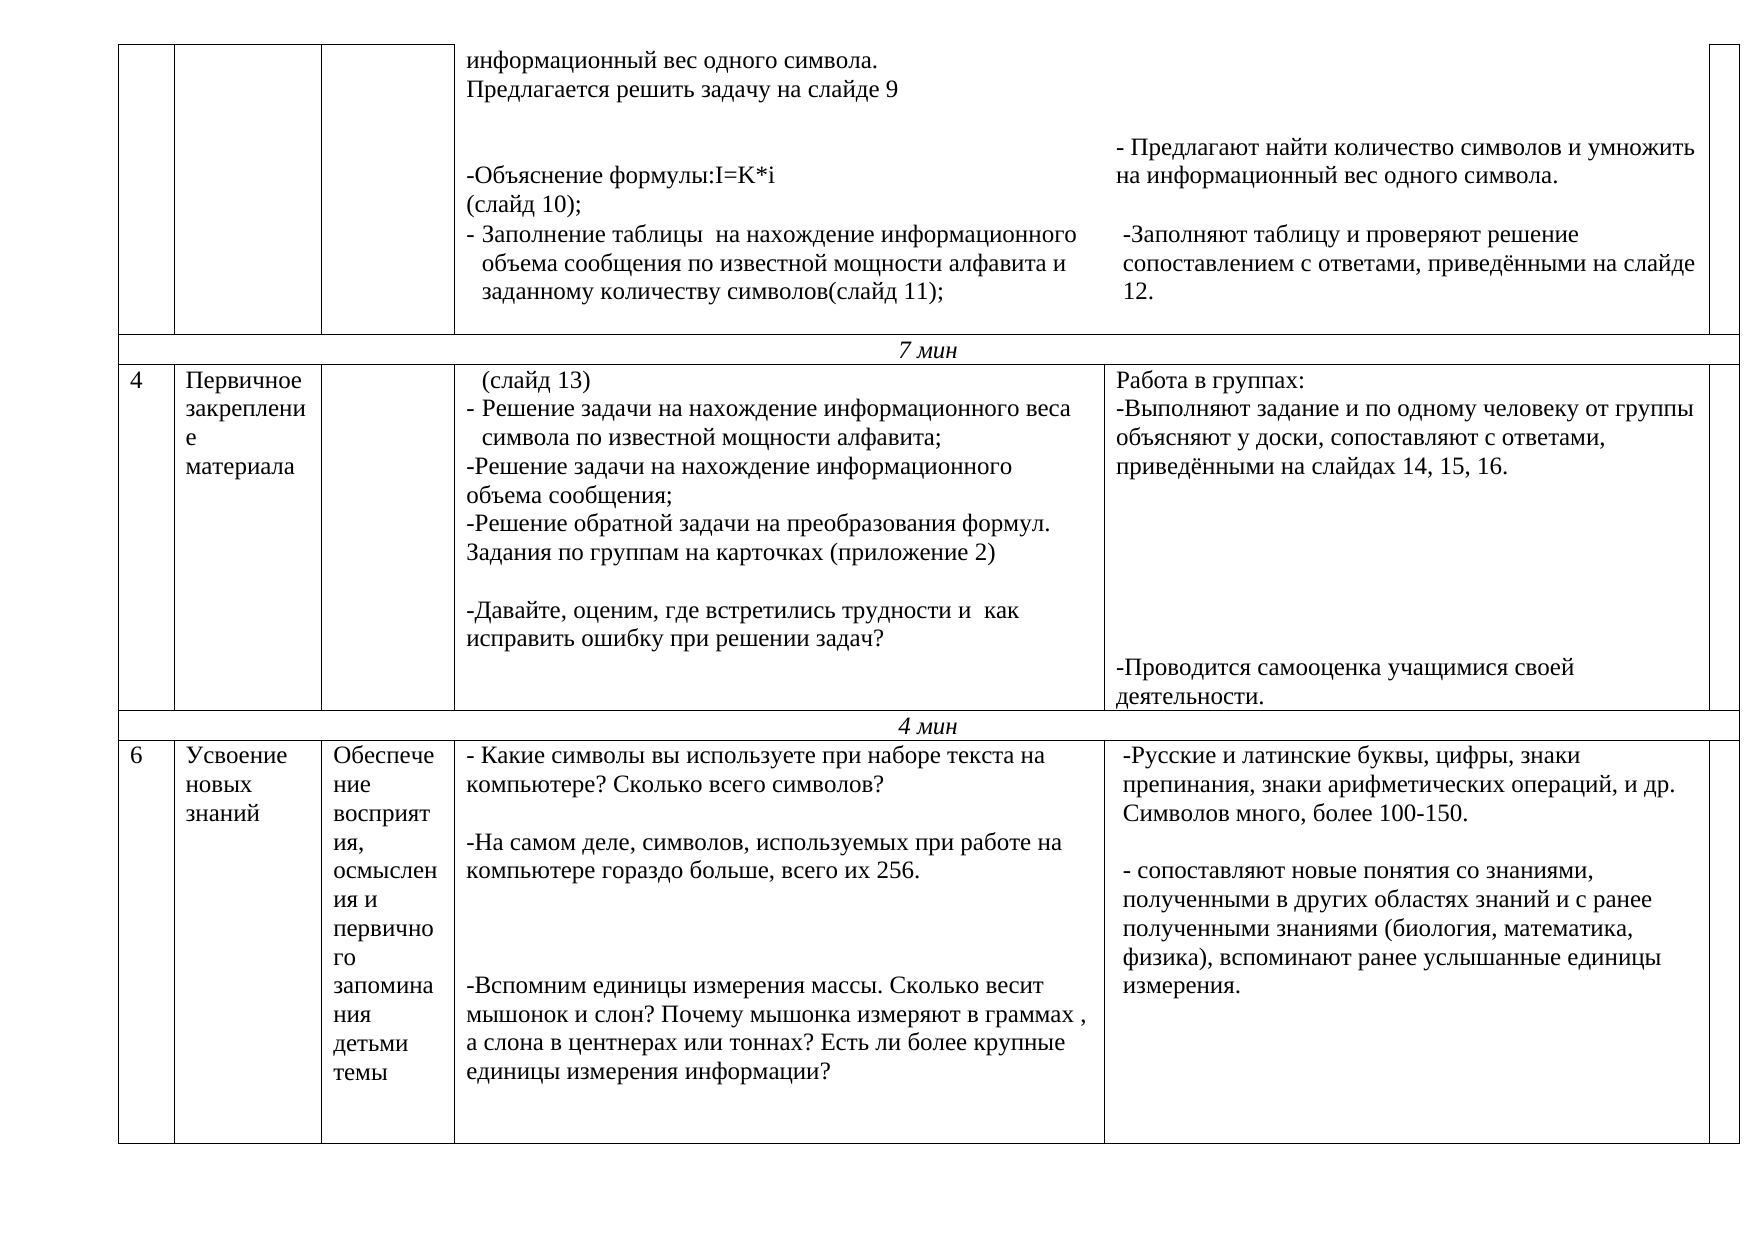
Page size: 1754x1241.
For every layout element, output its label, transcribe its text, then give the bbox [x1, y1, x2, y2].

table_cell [1105, 44, 1709, 218]
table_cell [322, 741, 454, 1143]
table_cell 4 [119, 365, 174, 710]
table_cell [455, 741, 1104, 1143]
table_cell -Заполняют таблицу и проверяют решение сопоставлением с ответами, приведёнными на слайде 12. [1105, 218, 1709, 334]
table_cell 6 [119, 741, 174, 1143]
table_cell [1105, 741, 1709, 1143]
table_cell Первичное закрепление материала [175, 365, 321, 710]
table_cell [1710, 365, 1739, 710]
table_cell 7 мин [119, 335, 1739, 364]
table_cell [455, 44, 1104, 218]
table_cell Работа в группах: -Выполняют задание и по одному человеку от группы объясняют у доски, сопоставляют с ответами, приведёнными на слайдах 14, 15, 16. -Проводится самооценка учащимися своей деятельности. [1105, 365, 1709, 710]
table_cell [1710, 741, 1739, 1143]
table_cell [322, 365, 454, 710]
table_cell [175, 741, 321, 1143]
table_cell Заполнение таблицы на нахождение информационного объема сообщения по известной мощности алфавита и заданному количеству символов(слайд 11); [455, 218, 1104, 334]
table_cell (слайд 13) Решение задачи на нахождение информационного веса символа по известной мощности алфавита; -Решение задачи на нахождение информационного объема сообщения; -Решение обратной задачи на преобразования формул. Задания по группам на карточках (приложение 2) -Давайте, оценим, где встретились трудности и как исправить ошибку при решении задач? [455, 365, 1104, 710]
table_cell 4 мин [119, 711, 1739, 739]
